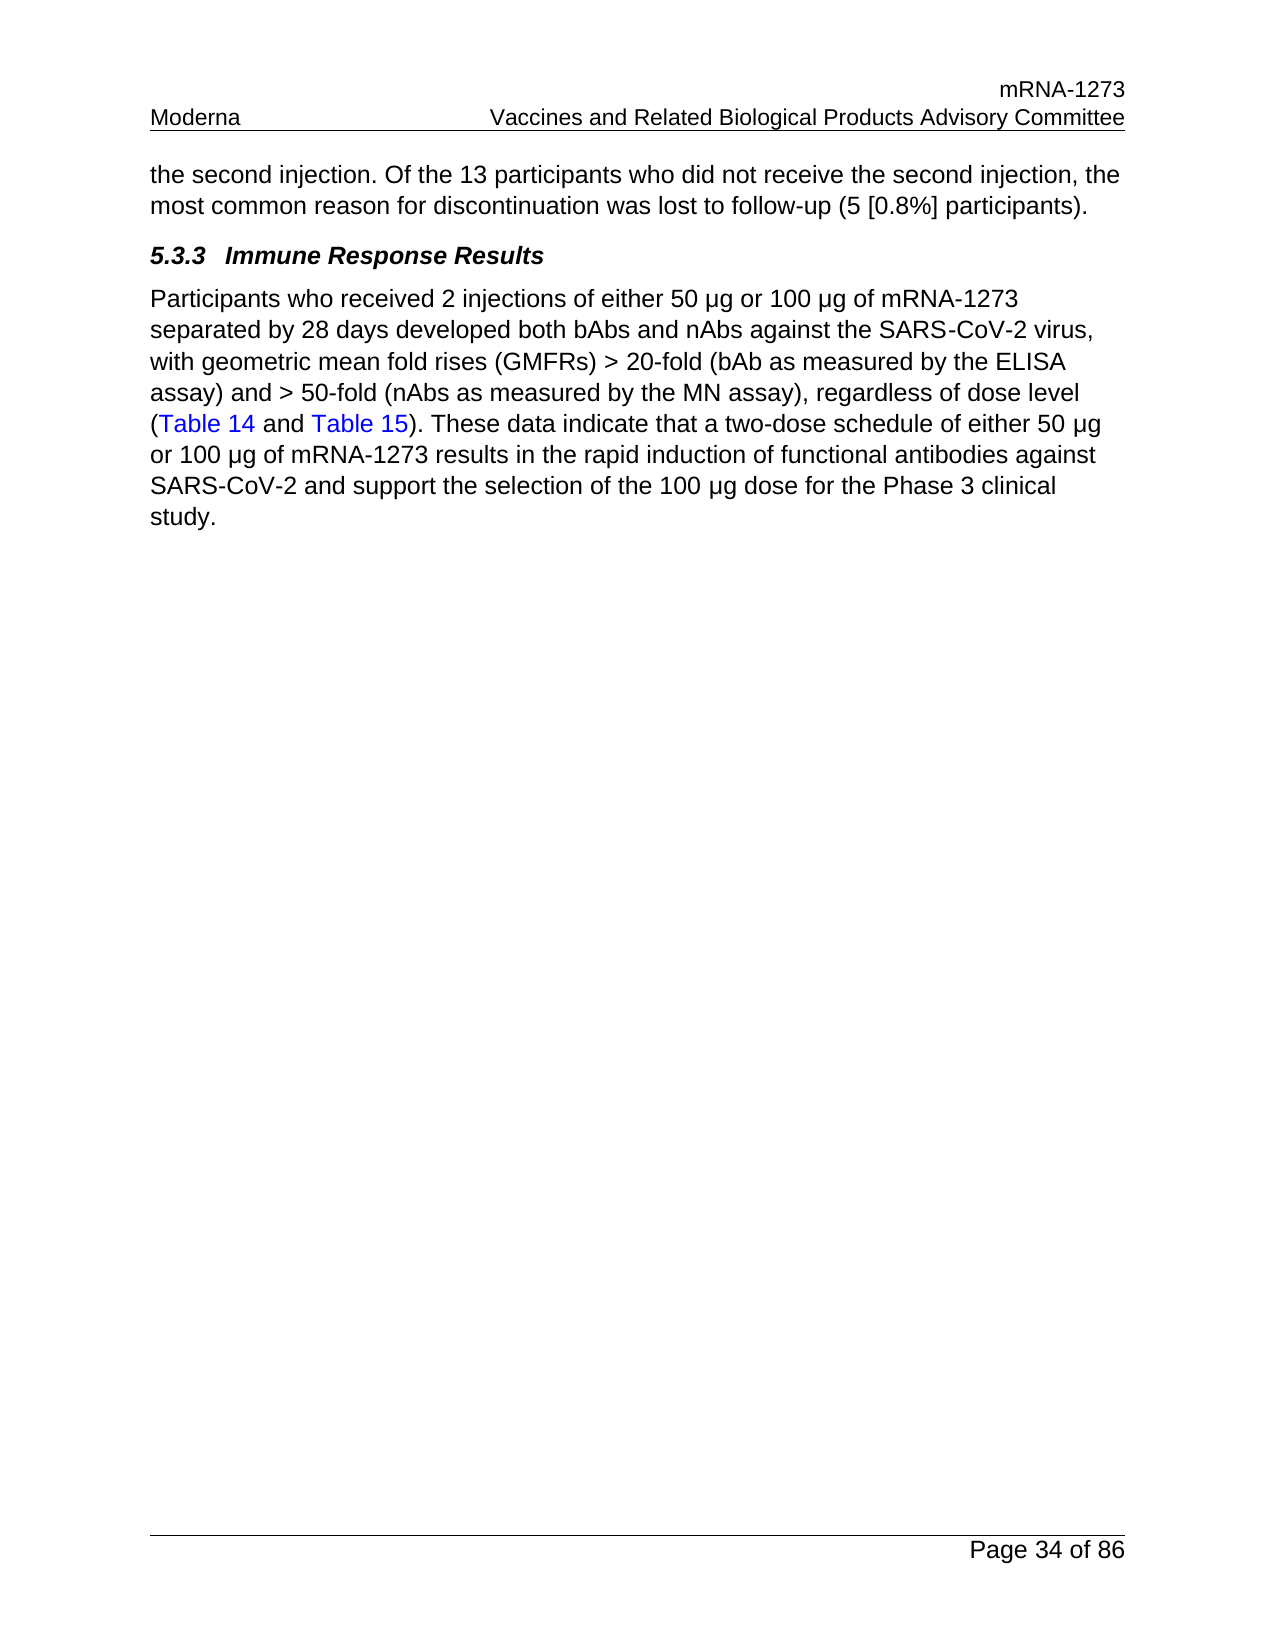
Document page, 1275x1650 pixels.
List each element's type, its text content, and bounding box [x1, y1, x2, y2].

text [150, 160, 1125, 220]
text Participants who received 2 injections of either 50 μg or 100 μg of mRNA-1273 separated by 28 days developed both bAbs and nAbs against the SARS-CoV-2 virus, with geometric mean fold rises (GMFRs) > 20-fold (bAb as measured by the ELISA assay) and > 50-fold (nAbs as measured by the MN assay), regardless of dose level (Table 14 and Table 15). These data indicate that a two-dose schedule of either 50 μg or 100 μg of mRNA-1273 results in the rapid induction of functional antibodies against SARS-CoV-2 and support the selection of the 100 μg dose for the Phase 3 clinical study. [150, 284, 1125, 531]
subtitle Immune Response Results [150, 241, 1125, 270]
